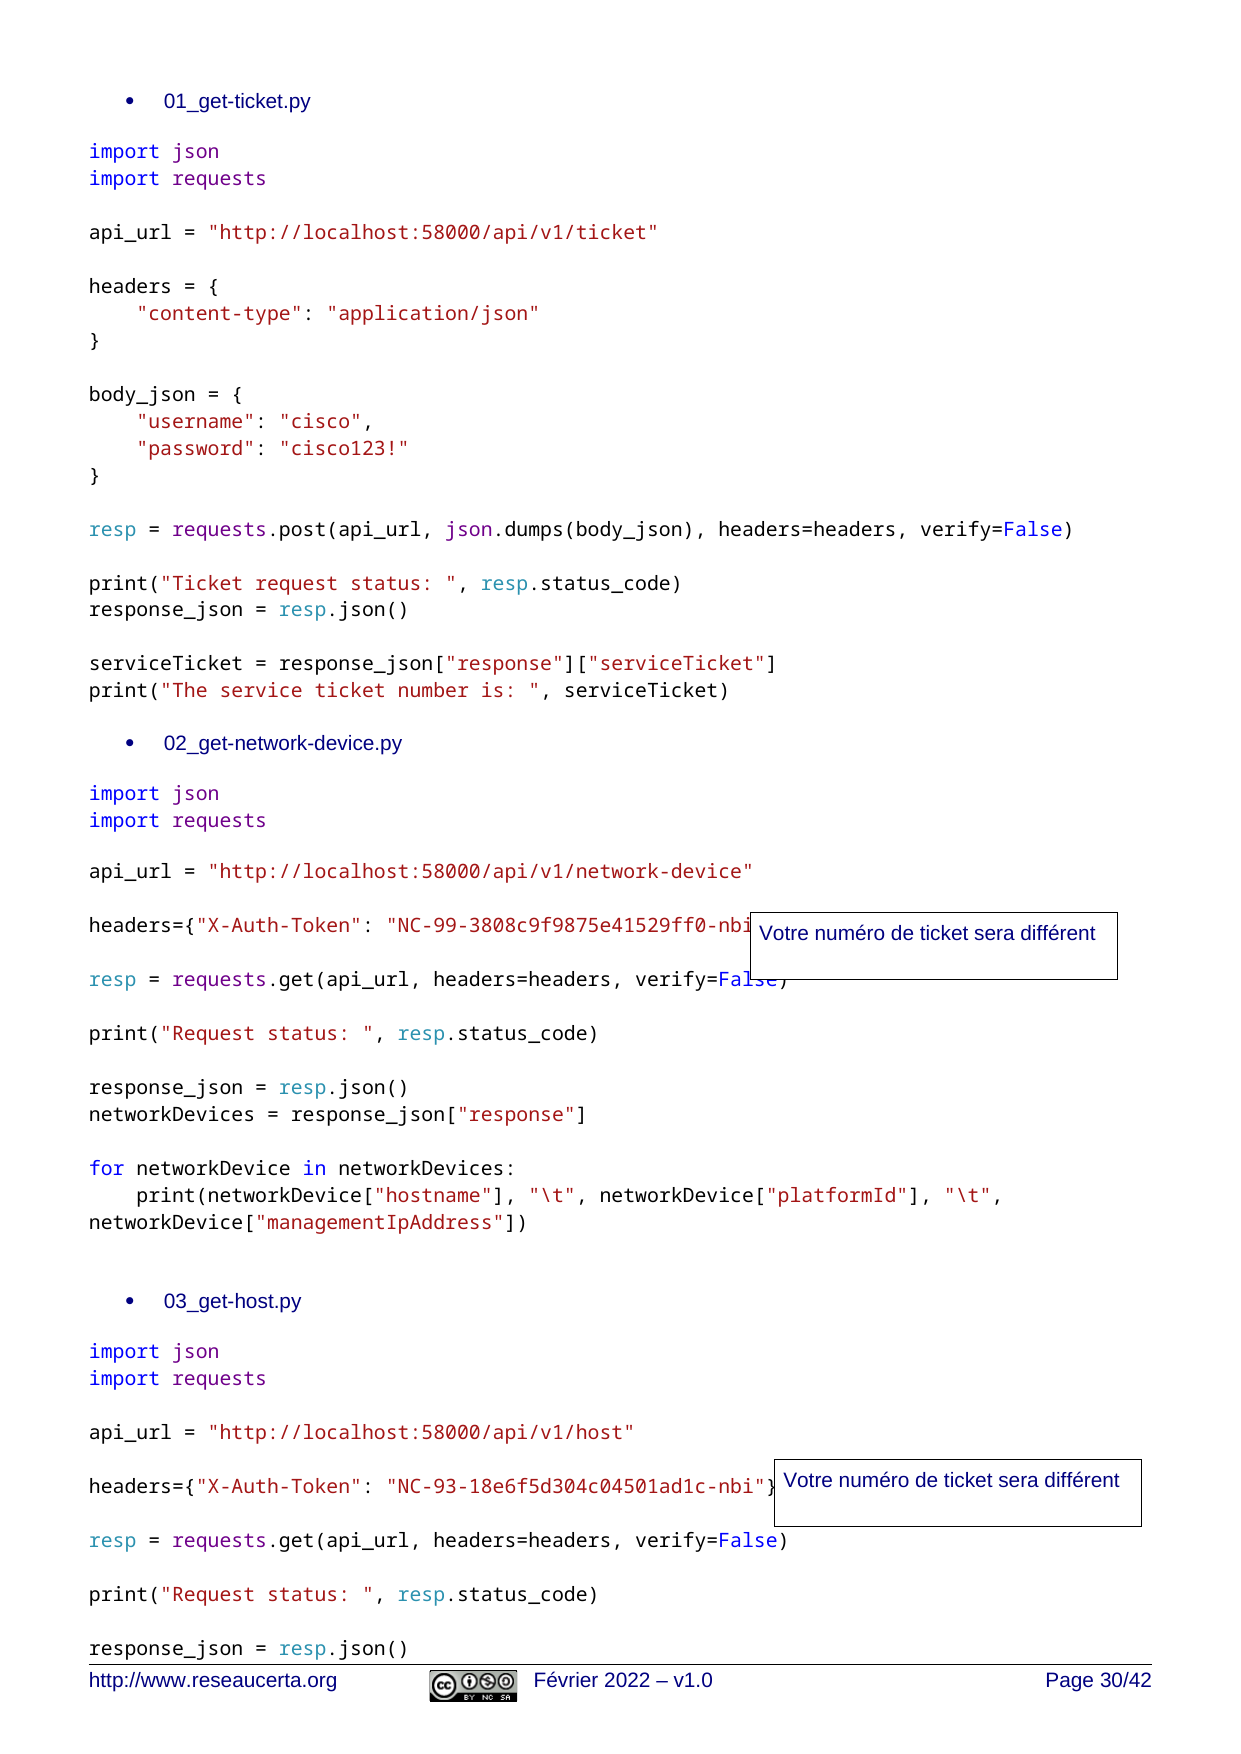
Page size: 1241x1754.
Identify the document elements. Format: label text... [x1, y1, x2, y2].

text import json [89, 1338, 1152, 1364]
text response_json = resp.json() [89, 1634, 1152, 1661]
text resp = requests.get(api_url, headers=headers, verify=False) [89, 965, 1152, 992]
text print("Request status: ", resp.status_code) [89, 1580, 1152, 1607]
list 03_get-host.py [126, 1289, 1152, 1313]
text serviceTicket = response_json["response"]["serviceTicket"] [89, 650, 1152, 677]
picture [429, 1670, 518, 1702]
text resp = requests.post(api_url, json.dumps(body_json), headers=headers, verify=False) [89, 515, 1152, 542]
list 02_get-network-device.py [126, 731, 1152, 755]
text import requests [89, 1364, 1152, 1392]
text headers={"X-Auth-Token": "NC-93-18e6f5d304c04501ad1c-nbi"} [89, 1472, 774, 1499]
text api_url = "http://localhost:58000/api/v1/network-device" [89, 857, 1152, 884]
text "content-type": "application/json" [89, 299, 1152, 326]
text import requests [89, 807, 1152, 857]
text print("Ticket request status: ", resp.status_code) [89, 569, 1152, 596]
text api_url = "http://localhost:58000/api/v1/ticket" [89, 218, 1152, 245]
text } [89, 326, 1152, 353]
text headers={"X-Auth-Token": "NC-99-3808c9f9875e41529ff0-nbi"} [89, 911, 1152, 938]
text } [89, 461, 1152, 488]
text for networkDevice in networkDevices: [89, 1154, 1152, 1181]
text resp = requests.get(api_url, headers=headers, verify=False) [89, 1526, 1152, 1553]
text import json [89, 779, 1152, 807]
text headers = { [89, 272, 1152, 299]
text body_json = { [89, 380, 1152, 407]
text import json [89, 137, 1152, 164]
list 01_get-ticket.py [126, 89, 1152, 113]
text networkDevices = response_json["response"] [89, 1100, 1152, 1127]
text print(networkDevice["hostname"], "\t", networkDevice["platformId"], "\t", networkDevice["managementIpAddress"]) [89, 1181, 1152, 1235]
text response_json = resp.json() [89, 596, 1152, 623]
text import requests [89, 164, 1152, 191]
text api_url = "http://localhost:58000/api/v1/host" [89, 1418, 1152, 1446]
text "password": "cisco123!" [89, 434, 1152, 461]
text "username": "cisco", [89, 407, 1152, 434]
text print("Request status: ", resp.status_code) [89, 1019, 1152, 1046]
text print("The service ticket number is: ", serviceTicket) [89, 677, 1152, 704]
text response_json = resp.json() [89, 1073, 1152, 1100]
